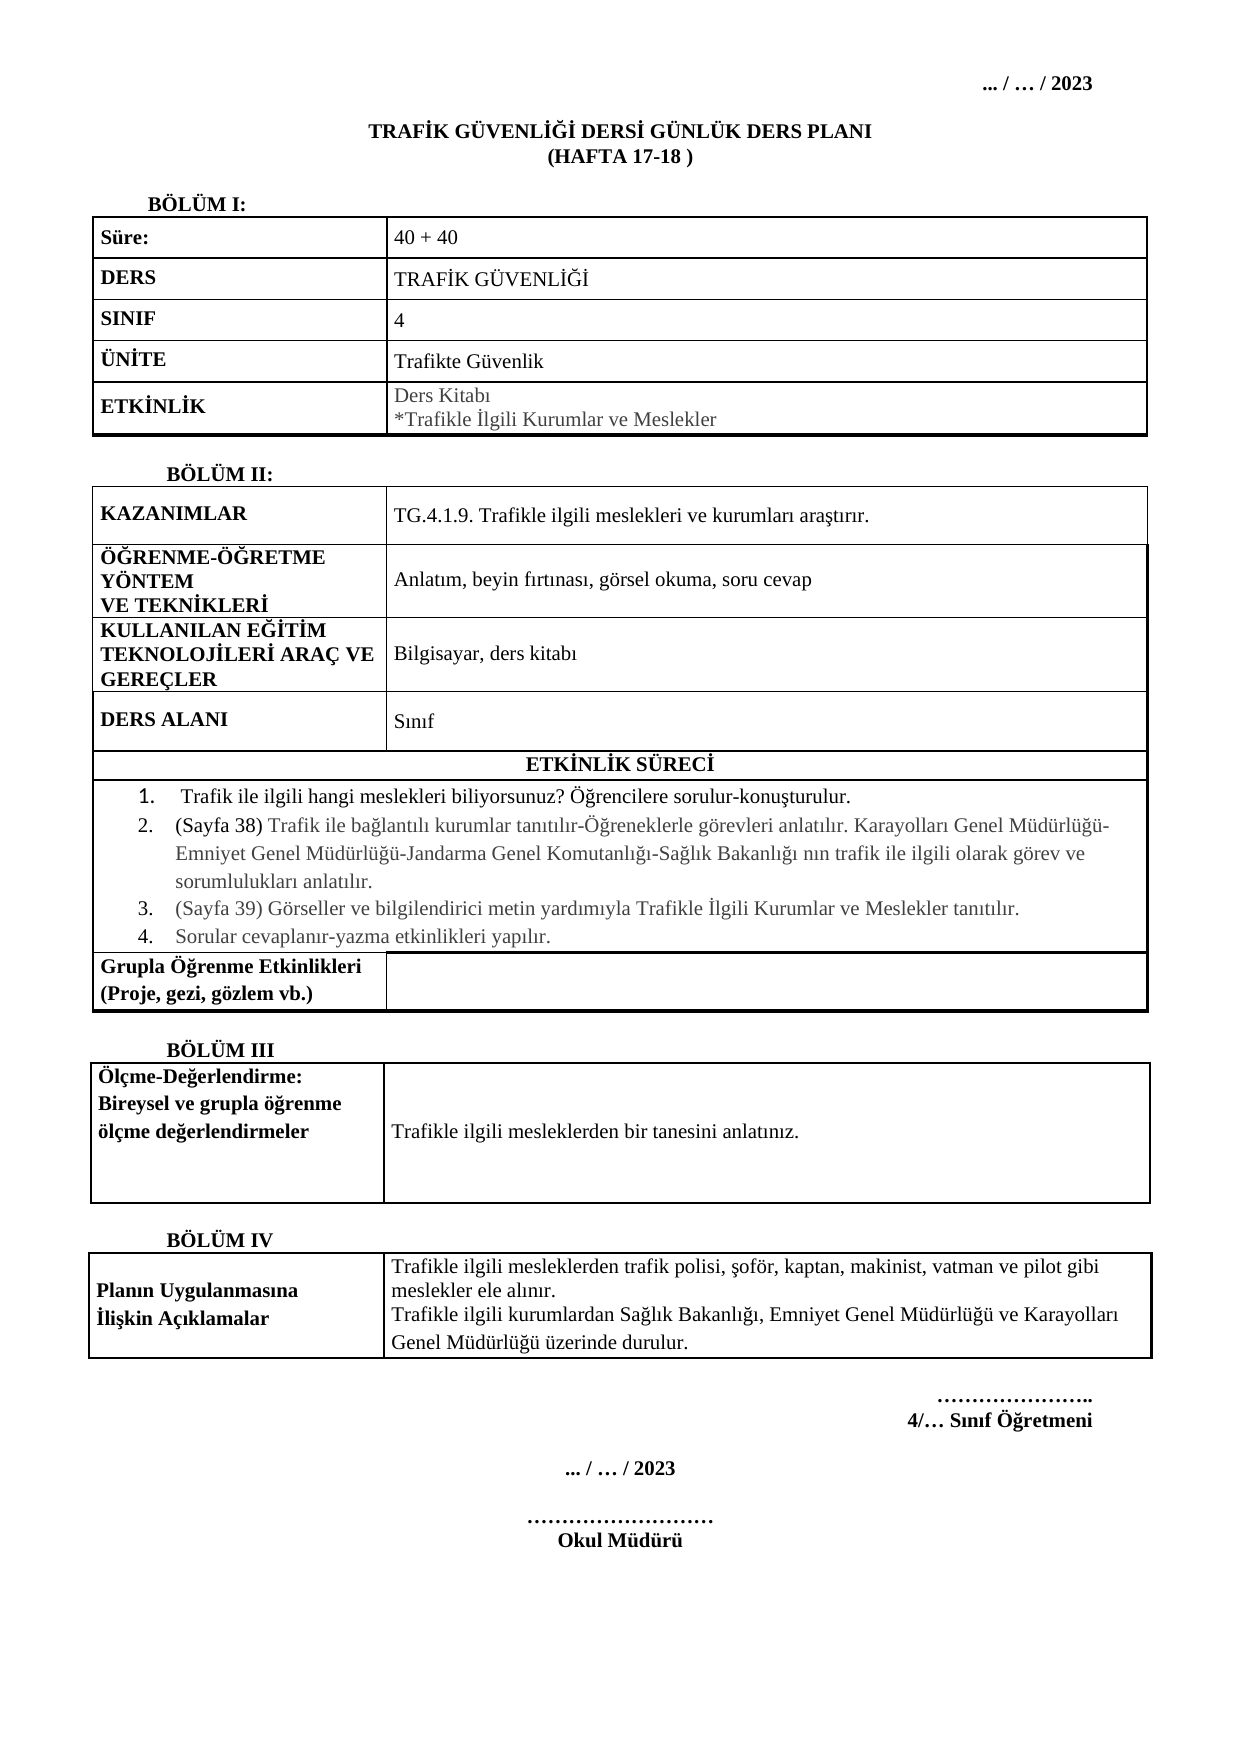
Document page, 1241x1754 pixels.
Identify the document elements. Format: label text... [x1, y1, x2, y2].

table_header Planın Uygulanmasına İlişkin Açıklamalar [90, 1254, 383, 1357]
table_cell Grupla Öğrenme Etkinlikleri (Proje, gezi, gözlem vb.) [94, 953, 386, 1009]
table_cell Anlatım, beyin fırtınası, görsel okuma, soru cevap [387, 545, 1146, 617]
table_cell Ders Kitabı *Trafikle İlgili Kurumlar ve Meslekler [388, 383, 1146, 433]
table_header Süre: [94, 218, 386, 257]
table_header 40 + 40 [388, 218, 1146, 257]
text BÖLÜM II: [148, 461, 1092, 486]
table_header Trafikle ilgili mesleklerden trafik polisi, şoför, kaptan, makinist, vatman ve pilot gibi meslekler ele alınır. Trafikle ilgili kurumlardan Sağlık Bakanlığı, Emniyet Genel Müdürlüğü ve Karayolları Genel Müdürlüğü üzerinde durulur. [385, 1254, 1150, 1357]
table_cell DERS ALANI [94, 692, 386, 750]
table_cell ÜNİTE [94, 341, 386, 381]
text TRAFİK GÜVENLİĞİ DERSİ GÜNLÜK DERS PLANI [148, 119, 1092, 143]
text ... / … / 2023 [148, 71, 1092, 95]
table_cell 4 [388, 300, 1146, 340]
table_cell [387, 954, 1146, 1009]
text ... / … / 2023 [148, 1456, 1092, 1480]
table_header KAZANIMLAR [93, 487, 386, 544]
text 4/… Sınıf Öğretmeni [148, 1407, 1092, 1432]
subtitle BÖLÜM IV [148, 1228, 1092, 1252]
table_cell SINIF [94, 300, 386, 340]
table_cell Bilgisayar, ders kitabı [387, 618, 1146, 691]
table_cell ÖĞRENME-ÖĞRETME YÖNTEM VE TEKNİKLERİ [93, 545, 386, 617]
table_cell TRAFİK GÜVENLİĞİ [388, 259, 1146, 298]
table_header TG.4.1.9. Trafikle ilgili meslekleri ve kurumları araştırır. [387, 487, 1147, 544]
text (HAFTA 17-18 ) [148, 143, 1092, 168]
table_cell Trafik ile ilgili hangi meslekleri biliyorsunuz? Öğrencilere sorulur-konuşturulur. (Sayfa 38) Trafik ile bağlantılı kurumlar tanıtılır-Öğreneklerle görevleri anlatılır. Karayolları Genel Müdürlüğü-Emniyet Genel Müdürlüğü-Jandarma Genel Komutanlığı-Sağlık Bakanlığı nın trafik ile ilgili olarak görev ve sorumlulukları anlatılır. (Sayfa 39) Görseller ve bilgilendirici metin yardımıyla Trafikle İlgili Kurumlar ve Meslekler tanıtılır. Sorular cevaplanır-yazma etkinlikleri yapılır. [94, 781, 1146, 951]
table_header Trafikle ilgili mesleklerden bir tanesini anlatınız. [385, 1064, 1149, 1202]
subtitle BÖLÜM III [148, 1037, 1092, 1062]
table_cell ETKİNLİK [94, 383, 386, 433]
table_cell KULLANILAN EĞİTİM TEKNOLOJİLERİ ARAÇ VE GEREÇLER [93, 618, 386, 691]
text ……………………… [148, 1504, 1092, 1528]
text ………………….. [148, 1383, 1092, 1407]
table_cell Trafikte Güvenlik [388, 341, 1146, 381]
table_cell Sınıf [387, 692, 1146, 750]
table_cell ETKİNLİK SÜRECİ [94, 752, 1146, 779]
table_header Ölçme-Değerlendirme: Bireysel ve grupla öğrenme ölçme değerlendirmeler [92, 1064, 383, 1202]
table_cell DERS [94, 259, 386, 298]
text Okul Müdürü [148, 1528, 1092, 1552]
text BÖLÜM I: [148, 192, 1092, 216]
